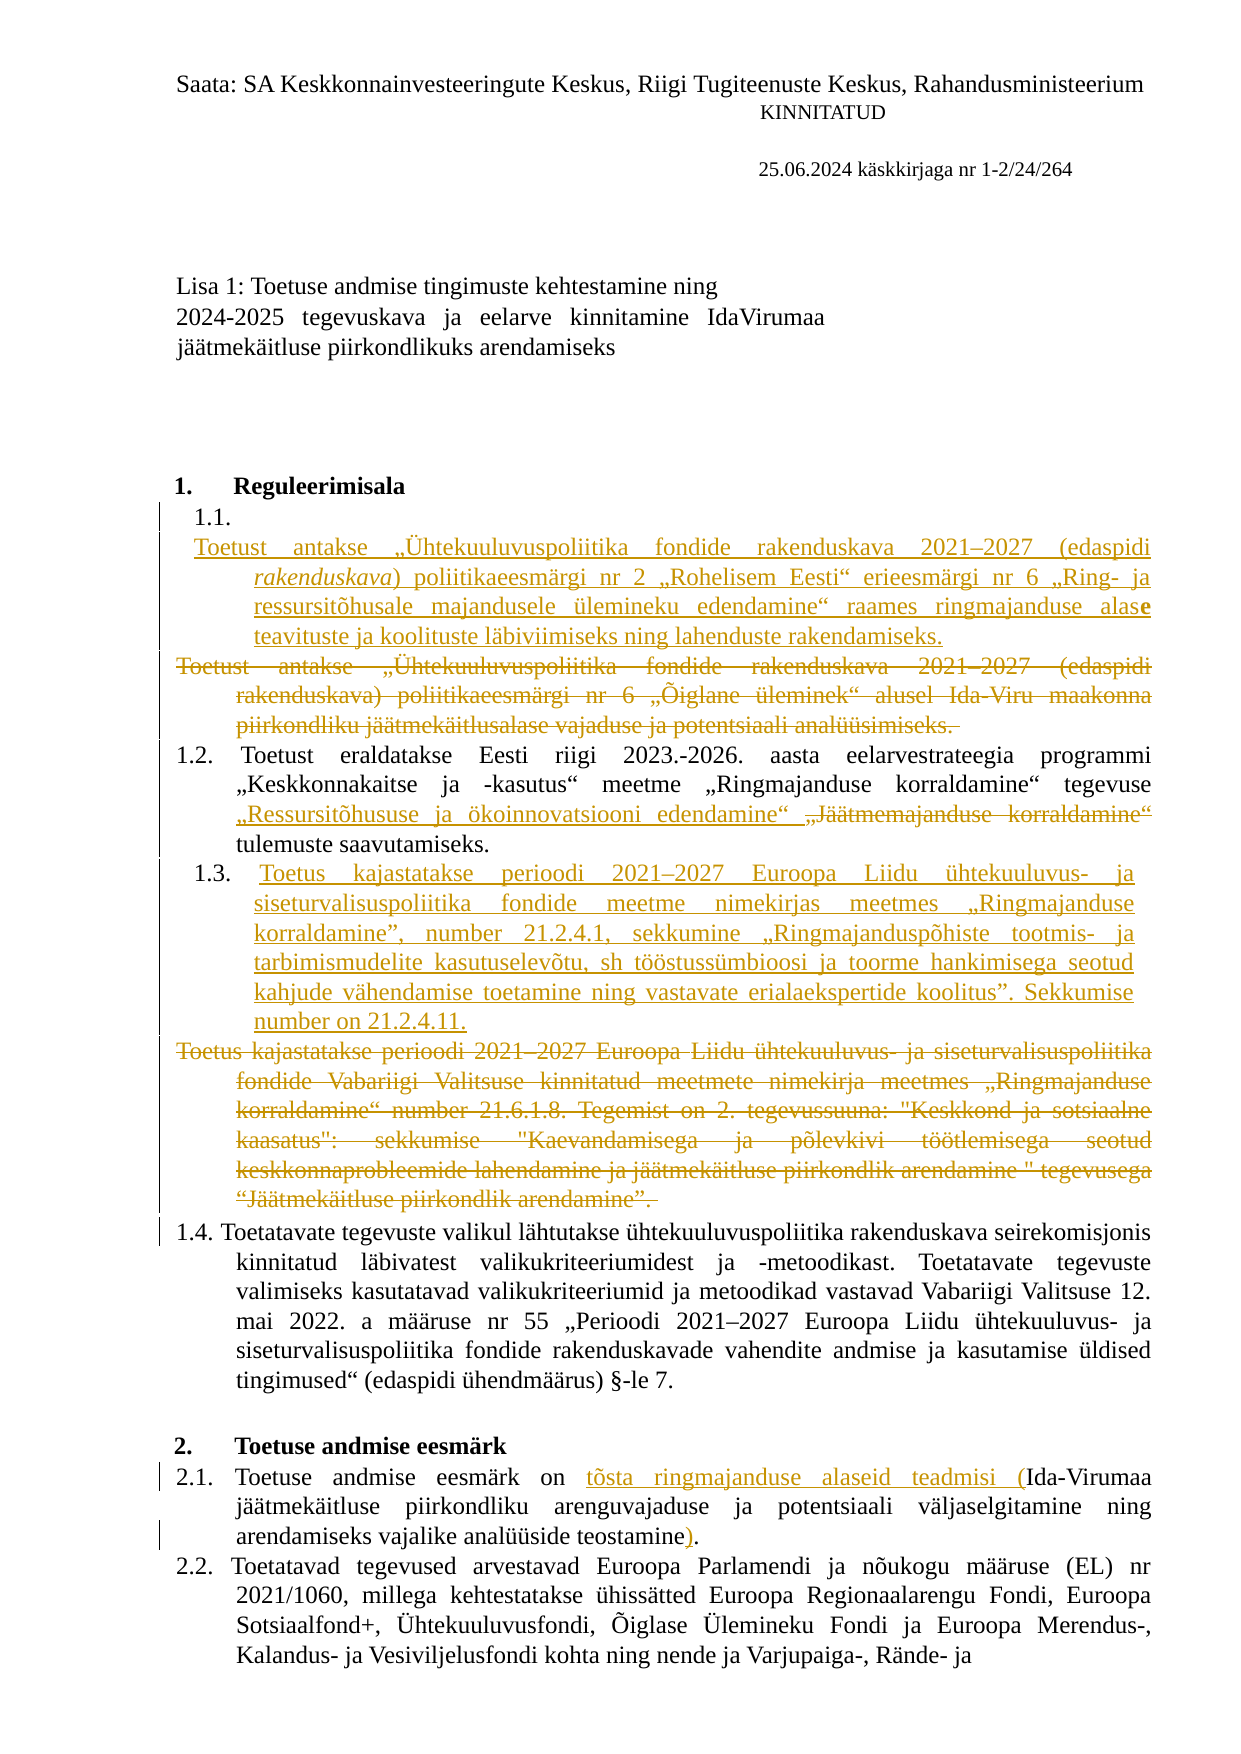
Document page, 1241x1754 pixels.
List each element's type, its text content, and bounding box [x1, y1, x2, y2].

text Lisa 1: Toetuse andmise tingimuste kehtestamine ning [176, 271, 1152, 300]
text KINNITATUD [493, 100, 1152, 124]
text 2.2. Toetatavad tegevused arvestavad Euroopa Parlamendi ja nõukogu määruse (EL) nr 2021/1060, millega kehtestatakse ühissätted Euroopa Regionaalarengu Fondi, Euroopa Sotsiaalfond+, Ühtekuuluvusfondi, Õiglase Ülemineku Fondi ja Euroopa Merendus-, Kalandus- ja Vesiviljelusfondi kohta ning nende ja Varjupaiga-, Rände- ja [176, 1551, 1152, 1668]
text 1.2. Toetust eraldatakse Eesti riigi 2023.-2026. aasta eelarvestrateegia programmi „Keskkonnakaitse ja -kasutus“ meetme „Ringmajanduse korraldamine“ tegevuse tulemuste saavutamiseks. [176, 740, 1152, 857]
text 2024-2025 tegevuskava ja eelarve kinnitamine IdaVirumaa jäätmekäitluse piirkondlikuks arendamiseks [176, 302, 826, 360]
text 25.06.2024 käskkirjaga nr 1-2/24/264 [174, 157, 1072, 181]
text 1.1. [193, 502, 1151, 531]
text 2.1. Toetuse andmise eesmärk on Ida-Virumaa jäätmekäitluse piirkondliku arenguvajaduse ja potentsiaali väljaselgitamine ning arendamiseks vajalike analüüside teostamine. [176, 1462, 1152, 1550]
text 1.4. Toetatavate tegevuste valikul lähtutakse ühtekuuluvuspoliitika rakenduskava seirekomisjonis kinnitatud läbivatest valikukriteeriumidest ja -metoodikast. Toetatavate tegevuste valimiseks kasutatavad valikukriteeriumid ja metoodikad vastavad Vabariigi Valitsuse 12. mai 2022. a määruse nr 55 „Perioodi 2021–2027 Euroopa Liidu ühtekuuluvus- ja siseturvalisuspoliitika fondide rakenduskavade vahendite andmise ja kasutamise üldised tingimused“ (edaspidi ühendmäärus) §-le 7. [176, 1217, 1152, 1394]
subtitle 2. Toetuse andmise eesmärk [174, 1431, 1151, 1459]
subtitle 1. Reguleerimisala [174, 471, 1151, 500]
text Saata: SA Keskkonnainvesteeringute Keskus, Riigi Tugiteenuste Keskus, Rahandusministeerium [176, 69, 1152, 98]
text 1.3. [193, 858, 1135, 1035]
